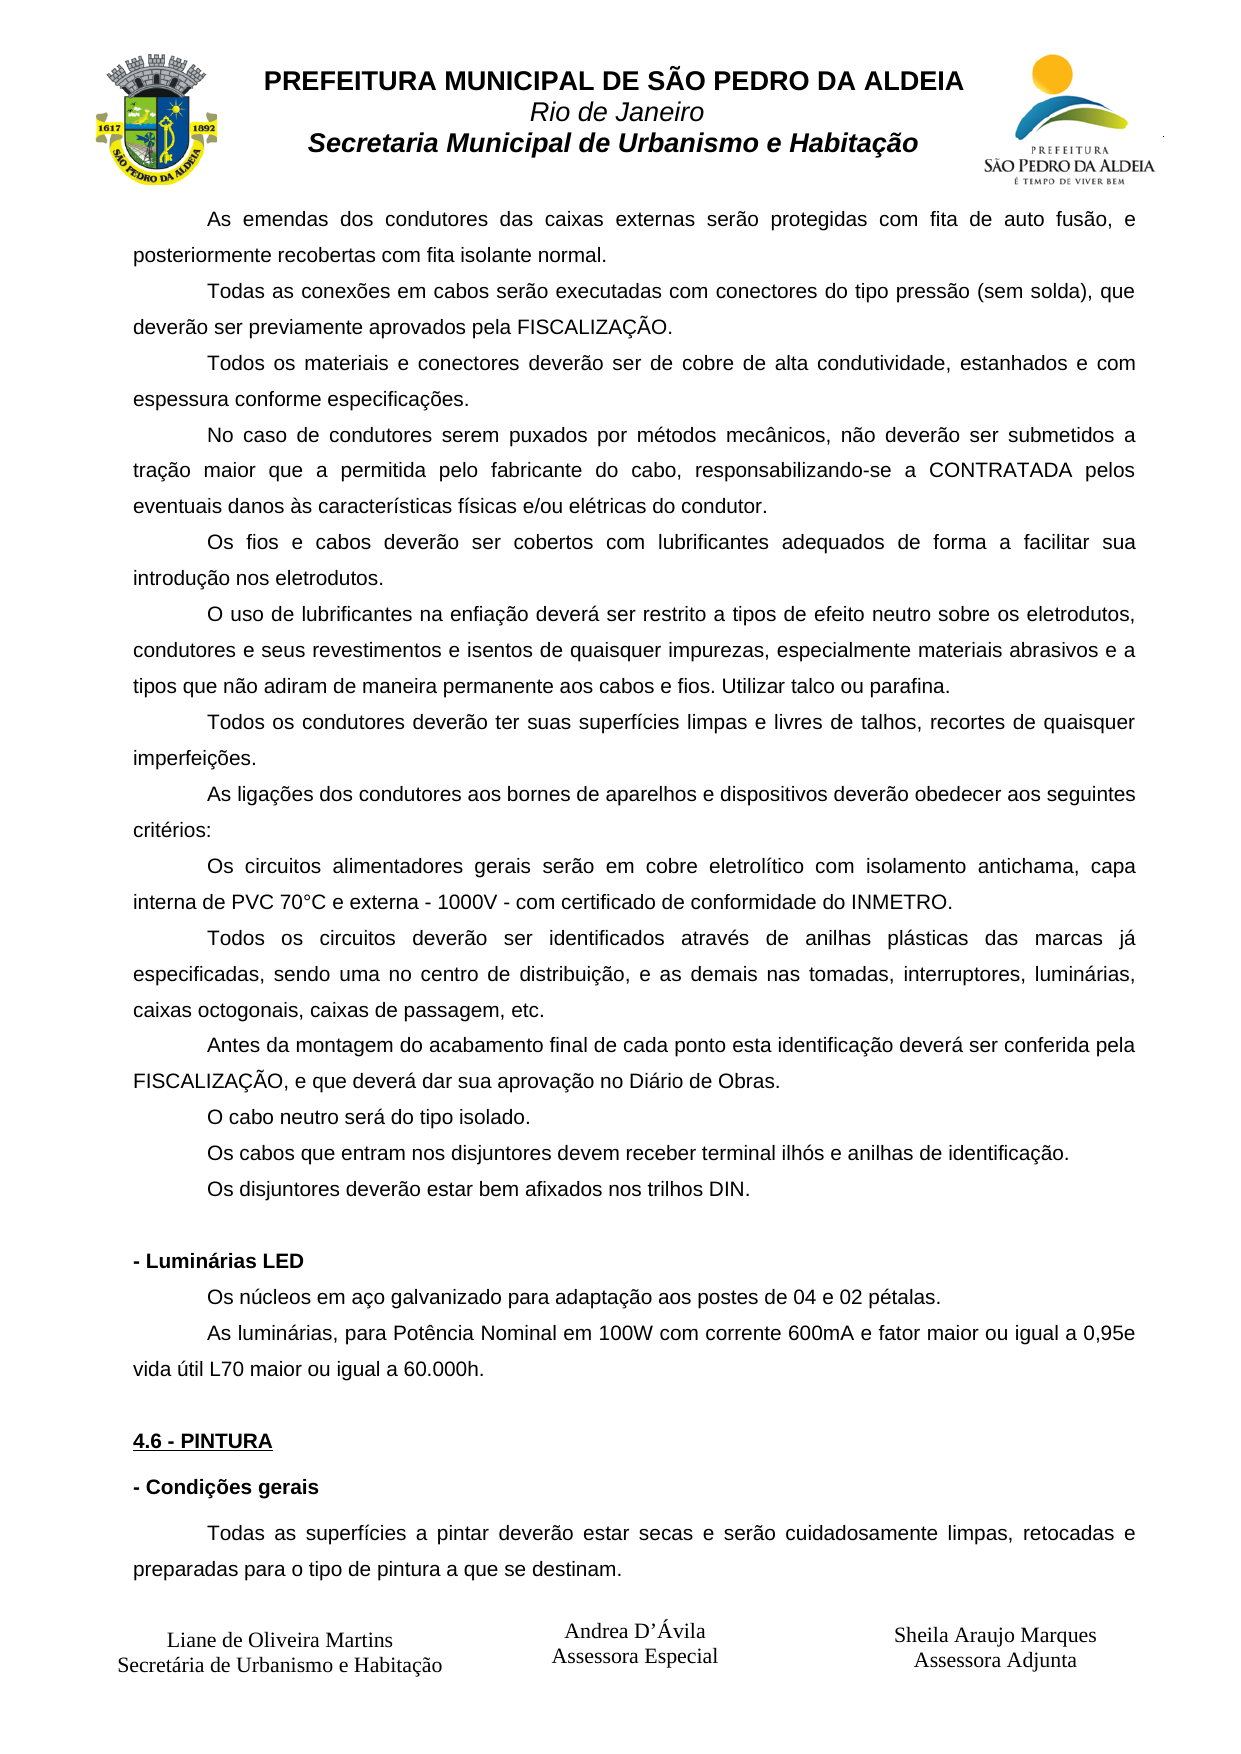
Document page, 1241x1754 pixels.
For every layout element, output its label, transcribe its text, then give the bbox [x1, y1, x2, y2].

text Todos os materiais e conectores deverão ser de cobre de alta condutividade, estanhados e com espessura conforme especificações. [133, 351, 1137, 410]
text Os disjuntores deverão estar bem afixados nos trilhos DIN. [133, 1177, 1137, 1201]
text Antes da montagem do acabamento final de cada ponto esta identificação deverá ser conferida pela FISCALIZAÇÃO, e que deverá dar sua aprovação no Diário de Obras. [133, 1033, 1137, 1093]
text O cabo neutro será do tipo isolado. [133, 1105, 1137, 1129]
text No caso de condutores serem puxados por métodos mecânicos, não deverão ser submetidos a tração maior que a permitida pelo fabricante do cabo, responsabilizando-se a CONTRATADA pelos eventuais danos às características físicas e/ou elétricas do condutor. [133, 422, 1137, 518]
text Todos os condutores deverão ter suas superfícies limpas e livres de talhos, recortes de quaisquer imperfeições. [133, 710, 1137, 770]
picture [95, 54, 218, 183]
text Os núcleos em aço galvanizado para adaptação aos postes de 04 e 02 pétalas. [133, 1285, 1137, 1309]
text Todas as conexões em cabos serão executadas com conectores do tipo pressão (sem solda), que deverão ser previamente aprovados pela FISCALIZAÇÃO. [133, 279, 1137, 338]
text Todos os circuitos deverão ser identificados através de anilhas plásticas das marcas já especificadas, sendo uma no centro de distribuição, e as demais nas tomadas, interruptores, luminárias, caixas octogonais, caixas de passagem, etc. [133, 926, 1137, 1021]
list 4.6 - PINTURA [133, 1429, 1137, 1453]
text As ligações dos condutores aos bornes de aparelhos e dispositivos deverão obedecer aos seguintes critérios: [133, 782, 1137, 842]
text - Luminárias LED [133, 1249, 1137, 1273]
text O uso de lubrificantes na enfiação deverá ser restrito a tipos de efeito neutro sobre os eletrodutos, condutores e seus revestimentos e isentos de quaisquer impurezas, especialmente materiais abrasivos e a tipos que não adiram de maneira permanente aos cabos e fios. Utilizar talco ou parafina. [133, 602, 1137, 698]
list - Condições gerais [133, 1474, 1137, 1498]
text As emendas dos condutores das caixas externas serão protegidas com fita de auto fusão, e posteriormente recobertas com fita isolante normal. [133, 207, 1137, 267]
text Os circuitos alimentadores gerais serão em cobre eletrolítico com isolamento antichama, capa interna de PVC e externa - 1000V - com certificado de conformidade do INMETRO. [133, 854, 1137, 913]
text Os fios e cabos deverão ser cobertos com lubrificantes adequados de forma a facilitar sua introdução nos eletrodutos. [133, 530, 1137, 590]
text As luminárias, para Potência Nominal em 100W com corrente 600mA e fator maior ou igual a 0,95e vida útil L70 maior ou igual a 60.000h. [133, 1321, 1137, 1381]
text Todas as superfícies a pintar deverão estar secas e serão cuidadosamente limpas, retocadas e preparadas para o tipo de pintura a que se destinam. [133, 1521, 1137, 1580]
text Os cabos que entram nos disjuntores devem receber terminal ilhós e anilhas de identificação. [133, 1141, 1137, 1165]
